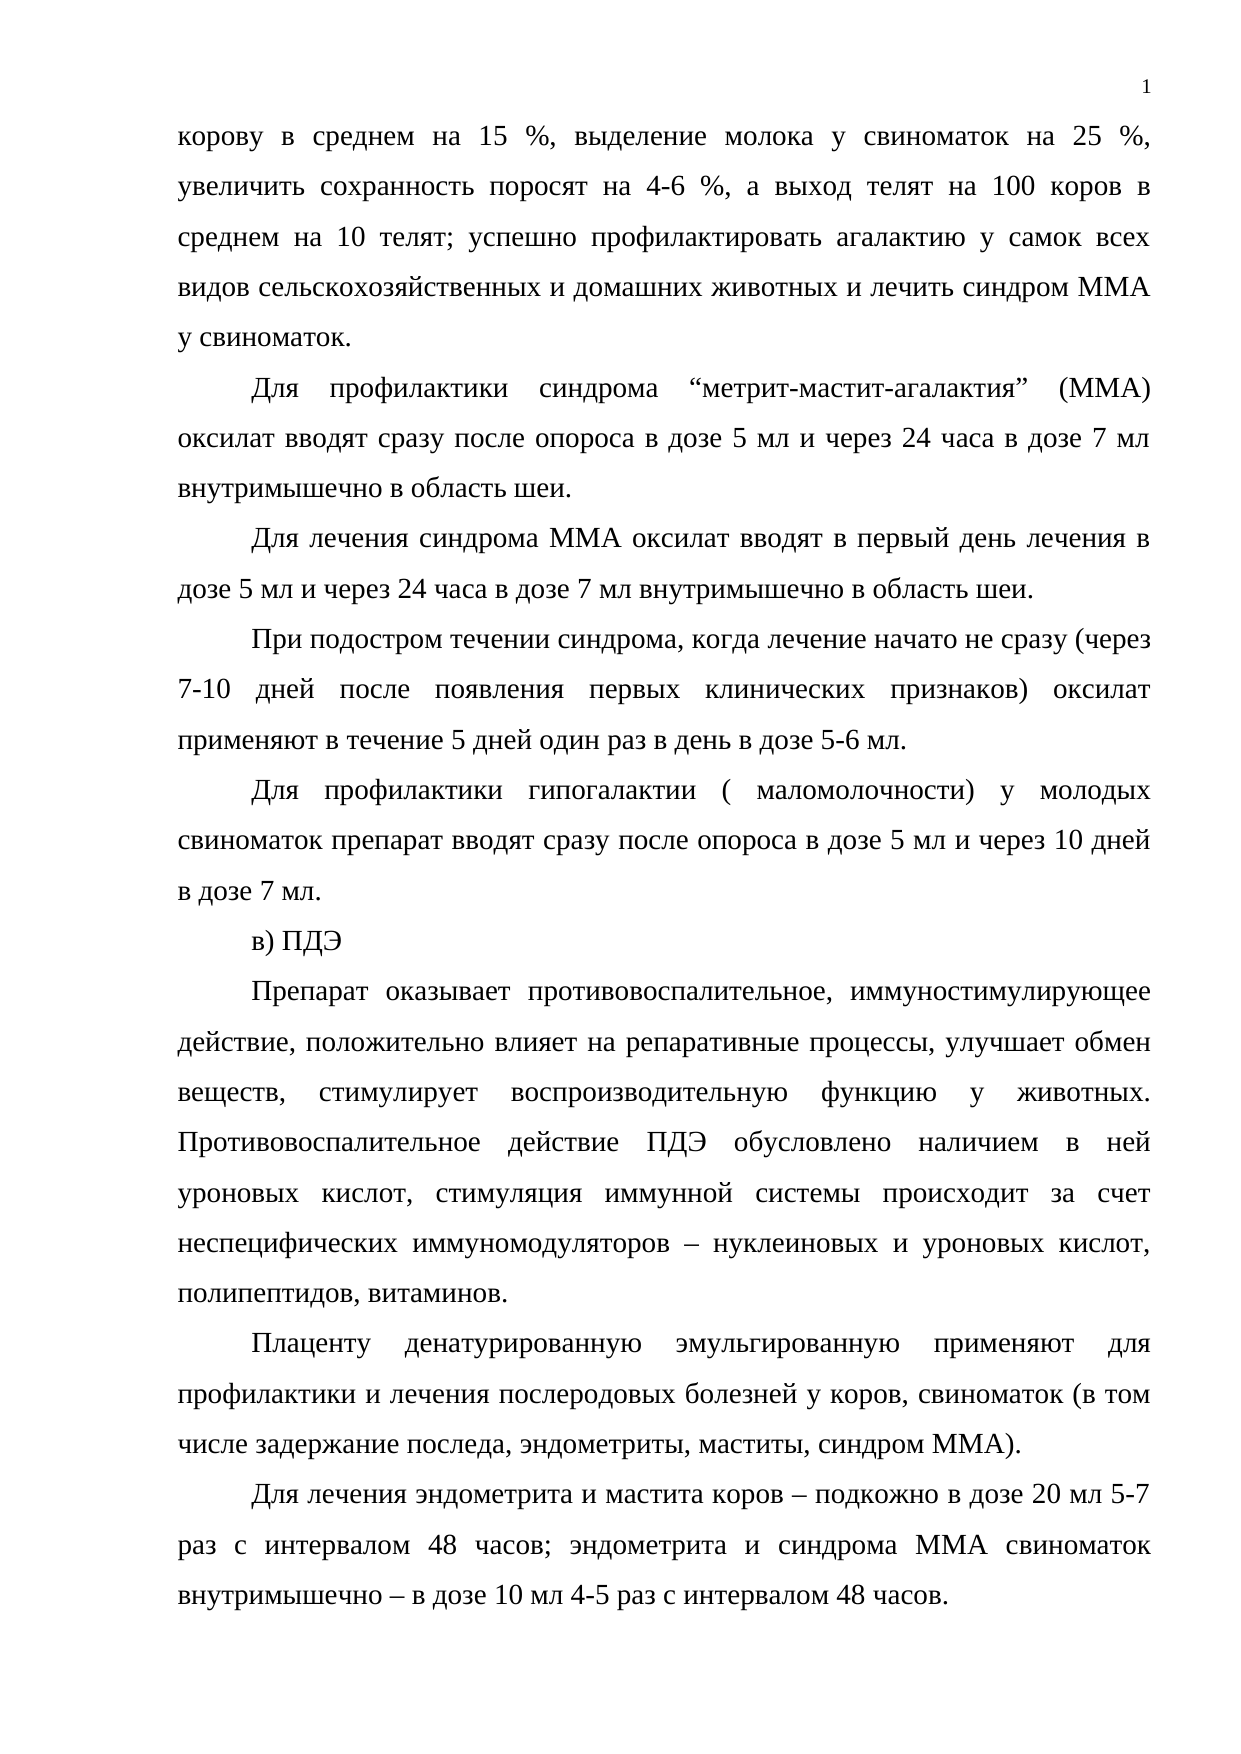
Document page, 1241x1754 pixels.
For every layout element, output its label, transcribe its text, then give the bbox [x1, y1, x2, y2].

text Для профилактики синдрома “метрит-мастит-агалактия” (ММА) оксилат вводят сразу после опороса в дозе 5 мл и через 24 часа в дозе 7 мл внутримышечно в область шеи. [177, 370, 1152, 504]
text Для лечения эндометрита и мастита коров – подкожно в дозе 20 мл 5-7 раз с интервалом 48 часов; эндометрита и синдрома ММА свиноматок внутримышечно – в дозе 10 мл 4-5 раз с интервалом 48 часов. [177, 1477, 1152, 1611]
text Для профилактики гипогалактии ( маломолочности) у молодых свиноматок препарат вводят сразу после опороса в дозе 5 мл и через 10 дней в дозе 7 мл. [177, 772, 1152, 906]
text в) ПДЭ [177, 923, 1152, 957]
text Препарат оказывает противовоспалительное, иммуностимулирующее действие, положительно влияет на репаративные процессы, улучшает обмен веществ, стимулирует воспроизводительную функцию у животных. Противовоспалительное действие ПДЭ обусловлено наличием в ней уроновых кислот, стимуляция иммунной системы происходит за счет неспецифических иммуномодуляторов – нуклеиновых и уроновых кислот, полипептидов, витаминов. [177, 973, 1152, 1309]
text Для лечения синдрома ММА оксилат вводят в первый день лечения в дозе 5 мл и через 24 часа в дозе 7 мл внутримышечно в область шеи. [177, 521, 1152, 604]
text Плаценту денатурированную эмульгированную применяют для профилактики и лечения послеродовых болезней у коров, свиноматок (в том числе задержание последа, эндометриты, маститы, синдром ММА). [177, 1326, 1152, 1460]
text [177, 118, 1152, 353]
text При подостром течении синдрома, когда лечение начато не сразу (через 7-10 дней после появления первых клинических признаков) оксилат применяют в течение 5 дней один раз в день в дозе 5-6 мл. [177, 621, 1152, 755]
